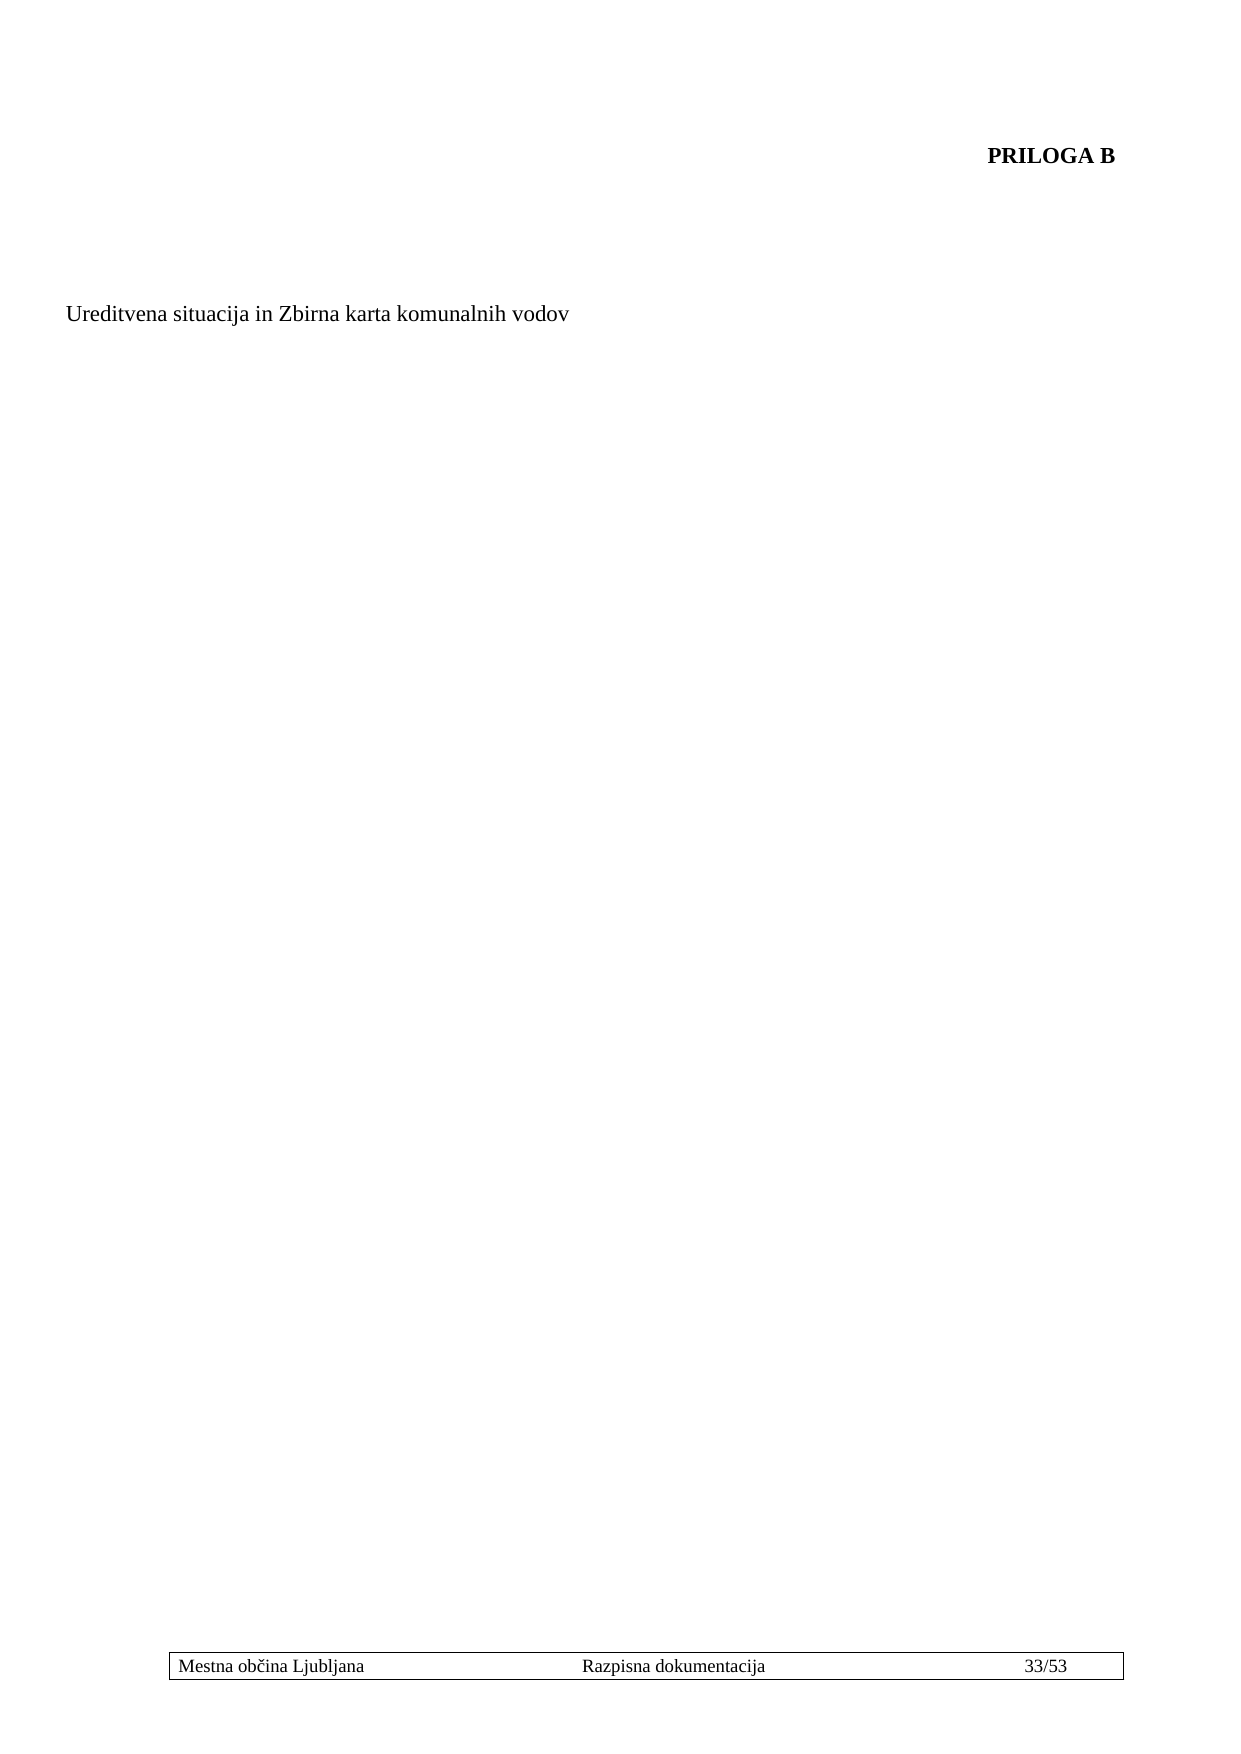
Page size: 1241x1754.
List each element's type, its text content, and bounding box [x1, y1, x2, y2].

text Ureditvena situacija in Zbirna karta komunalnih vodov [66, 300, 1115, 326]
text PRILOGA B [184, 142, 1115, 168]
